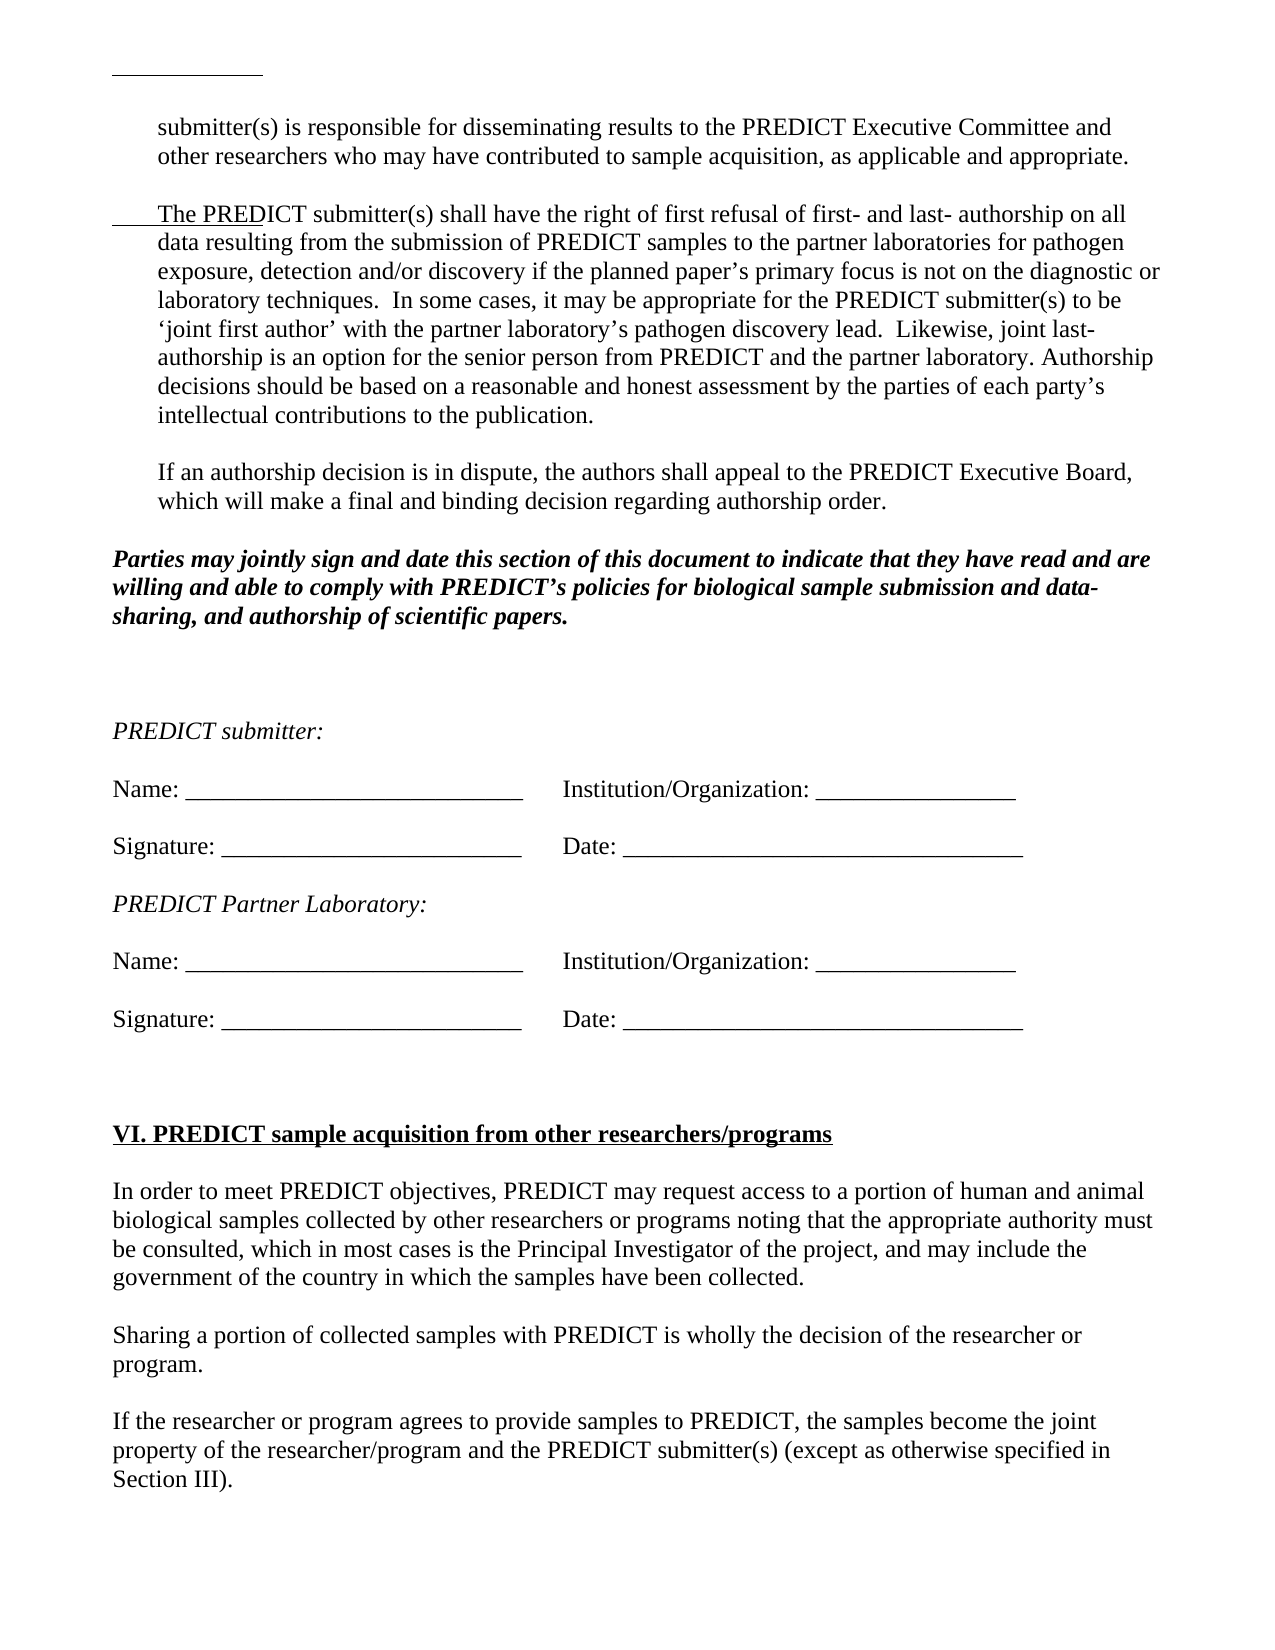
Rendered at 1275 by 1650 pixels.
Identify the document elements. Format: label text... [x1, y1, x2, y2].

text The PREDICT submitter(s) shall have the right of first refusal of first- and last- authorship on all data resulting from the submission of PREDICT samples to the partner laboratories for pathogen exposure, detection and/or discovery if the planned paper’s primary focus is not on the diagnostic or laboratory techniques. In some cases, it may be appropriate for the PREDICT submitter(s) to be ‘joint first author’ with the partner laboratory’s pathogen discovery lead. Likewise, joint last-authorship is an option for the senior person from PREDICT and the partner laboratory. Authorship decisions should be based on a reasonable and honest assessment by the parties of each party’s intellectual contributions to the publication. [157, 199, 1162, 429]
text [157, 112, 1162, 170]
text PREDICT Partner Laboratory: [112, 889, 1162, 917]
text If the researcher or program agrees to provide samples to PREDICT, the samples become the joint property of the researcher/program and the PREDICT submitter(s) (except as otherwise specified in Section III). [112, 1406, 1162, 1492]
text PREDICT submitter: [112, 716, 1162, 745]
text Name: ___________________________ Institution/Organization: ________________ [112, 946, 1162, 975]
text Name: ___________________________ Institution/Organization: ________________ [112, 774, 1162, 802]
text Signature: ________________________ Date: ________________________________ [112, 1004, 1162, 1032]
text VI. PREDICT sample acquisition from other researchers/programs [112, 1119, 1162, 1147]
text If an authorship decision is in dispute, the authors shall appeal to the PREDICT Executive Board, which will make a final and binding decision regarding authorship order. [157, 457, 1162, 515]
text Parties may jointly sign and date this section of this document to indicate that they have read and are willing and able to comply with PREDICT’s policies for biological sample submission and data-sharing, and authorship of scientific papers. [112, 544, 1162, 630]
text Sharing a portion of collected samples with PREDICT is wholly the decision of the researcher or program. [112, 1320, 1162, 1377]
text Signature: ________________________ Date: ________________________________ [112, 831, 1162, 860]
text In order to meet PREDICT objectives, PREDICT may request access to a portion of human and animal biological samples collected by other researchers or programs noting that the appropriate authority must be consulted, which in most cases is the Principal Investigator of the project, and may include the government of the country in which the samples have been collected. [112, 1176, 1162, 1291]
